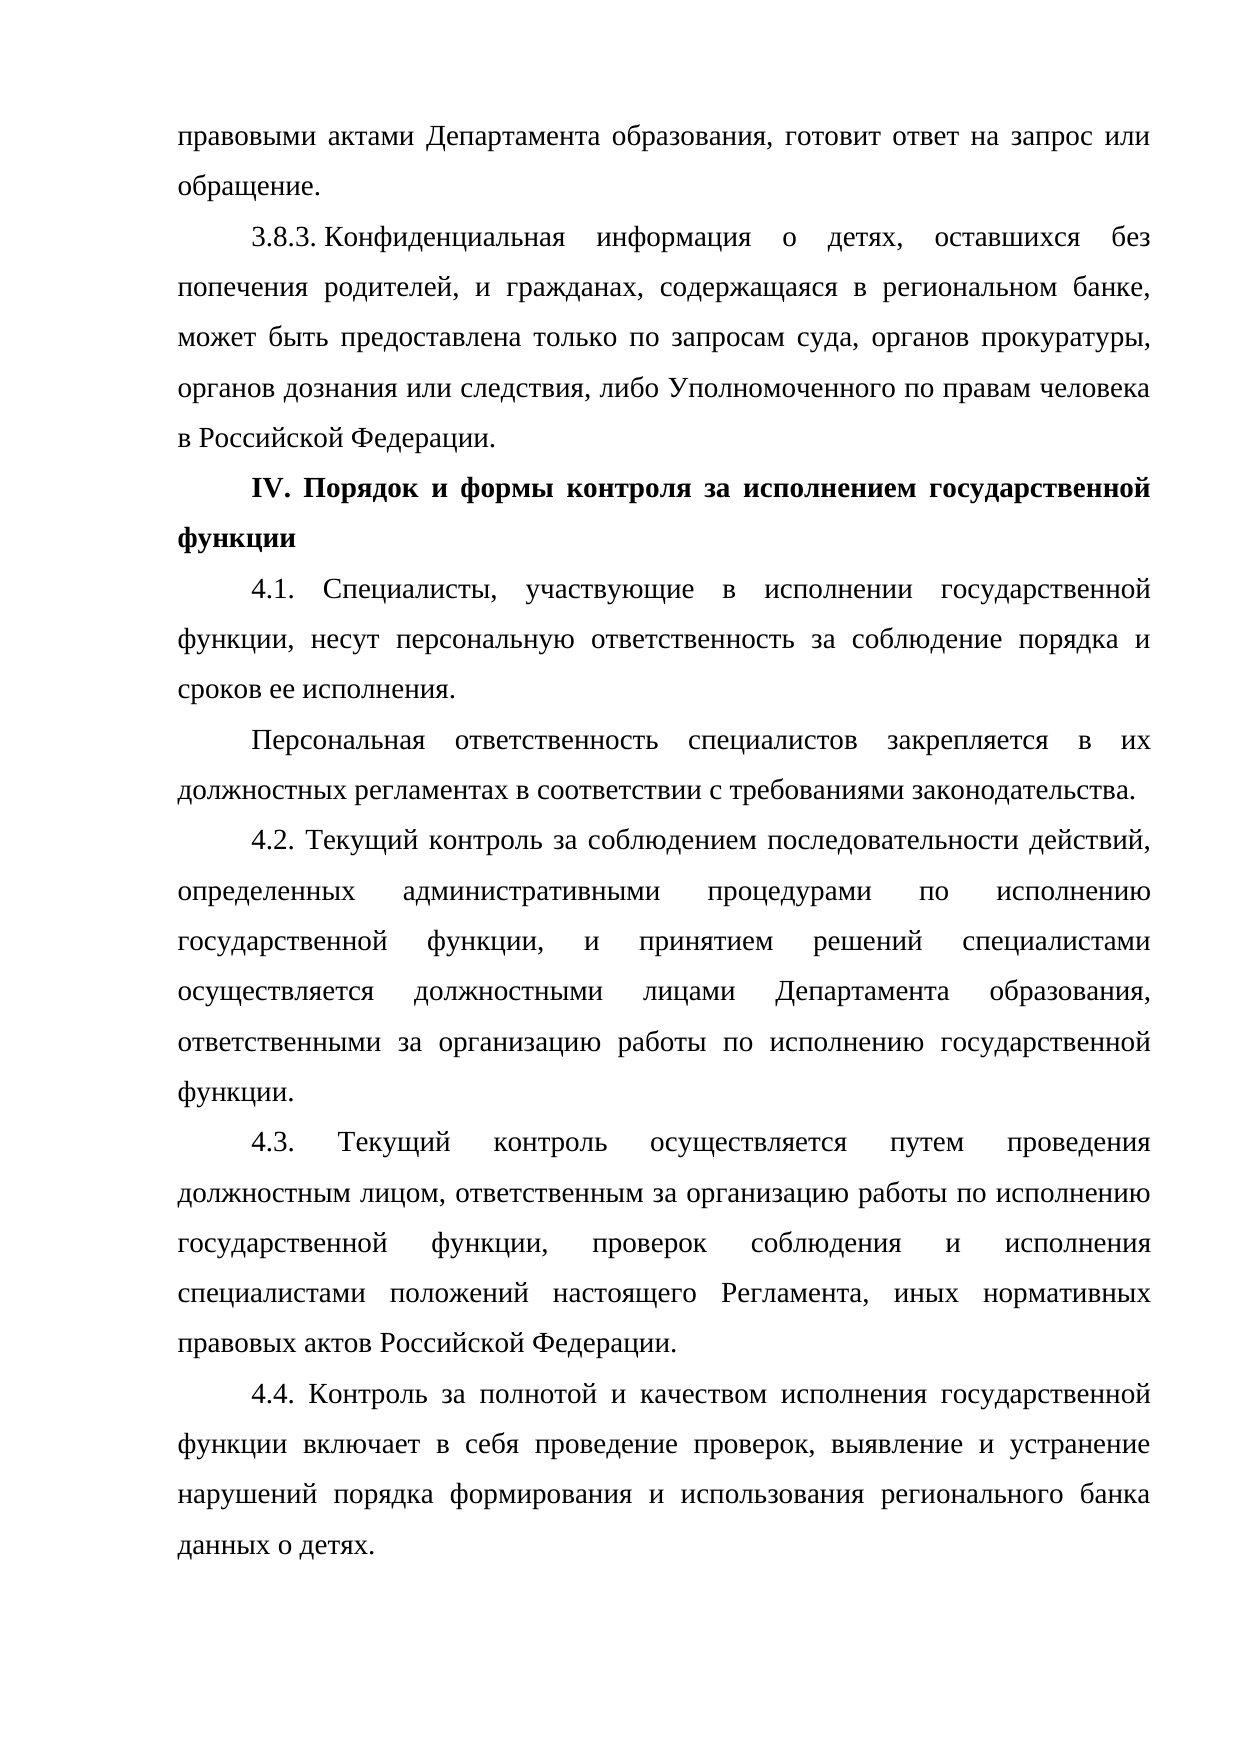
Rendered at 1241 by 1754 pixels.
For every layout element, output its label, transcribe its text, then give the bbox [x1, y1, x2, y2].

text 4.1. Специалисты, участвующие в исполнении государственной функции, несут персональную ответственность за соблюдение порядка и сроков ее исполнения. [177, 571, 1152, 705]
text 3.8.3. Конфиденциальная информация о детях, оставшихся без попечения родителей, и гражданах, содержащаяся в региональном банке, может быть предоставлена только по запросам суда, органов прокуратуры, органов дознания или следствия, либо Уполномоченного по правам человека в Российской Федерации. [177, 219, 1152, 453]
text 4.3. Текущий контроль осуществляется путем проведения должностным лицом, ответственным за организацию работы по исполнению государственной функции, проверок соблюдения и исполнения специалистами положений настоящего Регламента, иных нормативных правовых актов Российской Федерации. [177, 1124, 1152, 1359]
text Персональная ответственность специалистов закрепляется в их должностных регламентах в соответствии с требованиями законодательства. [177, 722, 1152, 806]
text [177, 118, 1152, 202]
text 4.4. Контроль за полнотой и качеством исполнения государственной функции включает в себя проведение проверок, выявление и устранение нарушений порядка формирования и использования регионального банка данных о детях. [177, 1376, 1152, 1560]
subtitle IV. Порядок и формы контроля за исполнением государственной функции [177, 470, 1152, 554]
text 4.2. Текущий контроль за соблюдением последовательности действий, определенных административными процедурами по исполнению государственной функции, и принятием решений специалистами осуществляется должностными лицами Департамента образования, ответственными за организацию работы по исполнению государственной функции. [177, 822, 1152, 1108]
